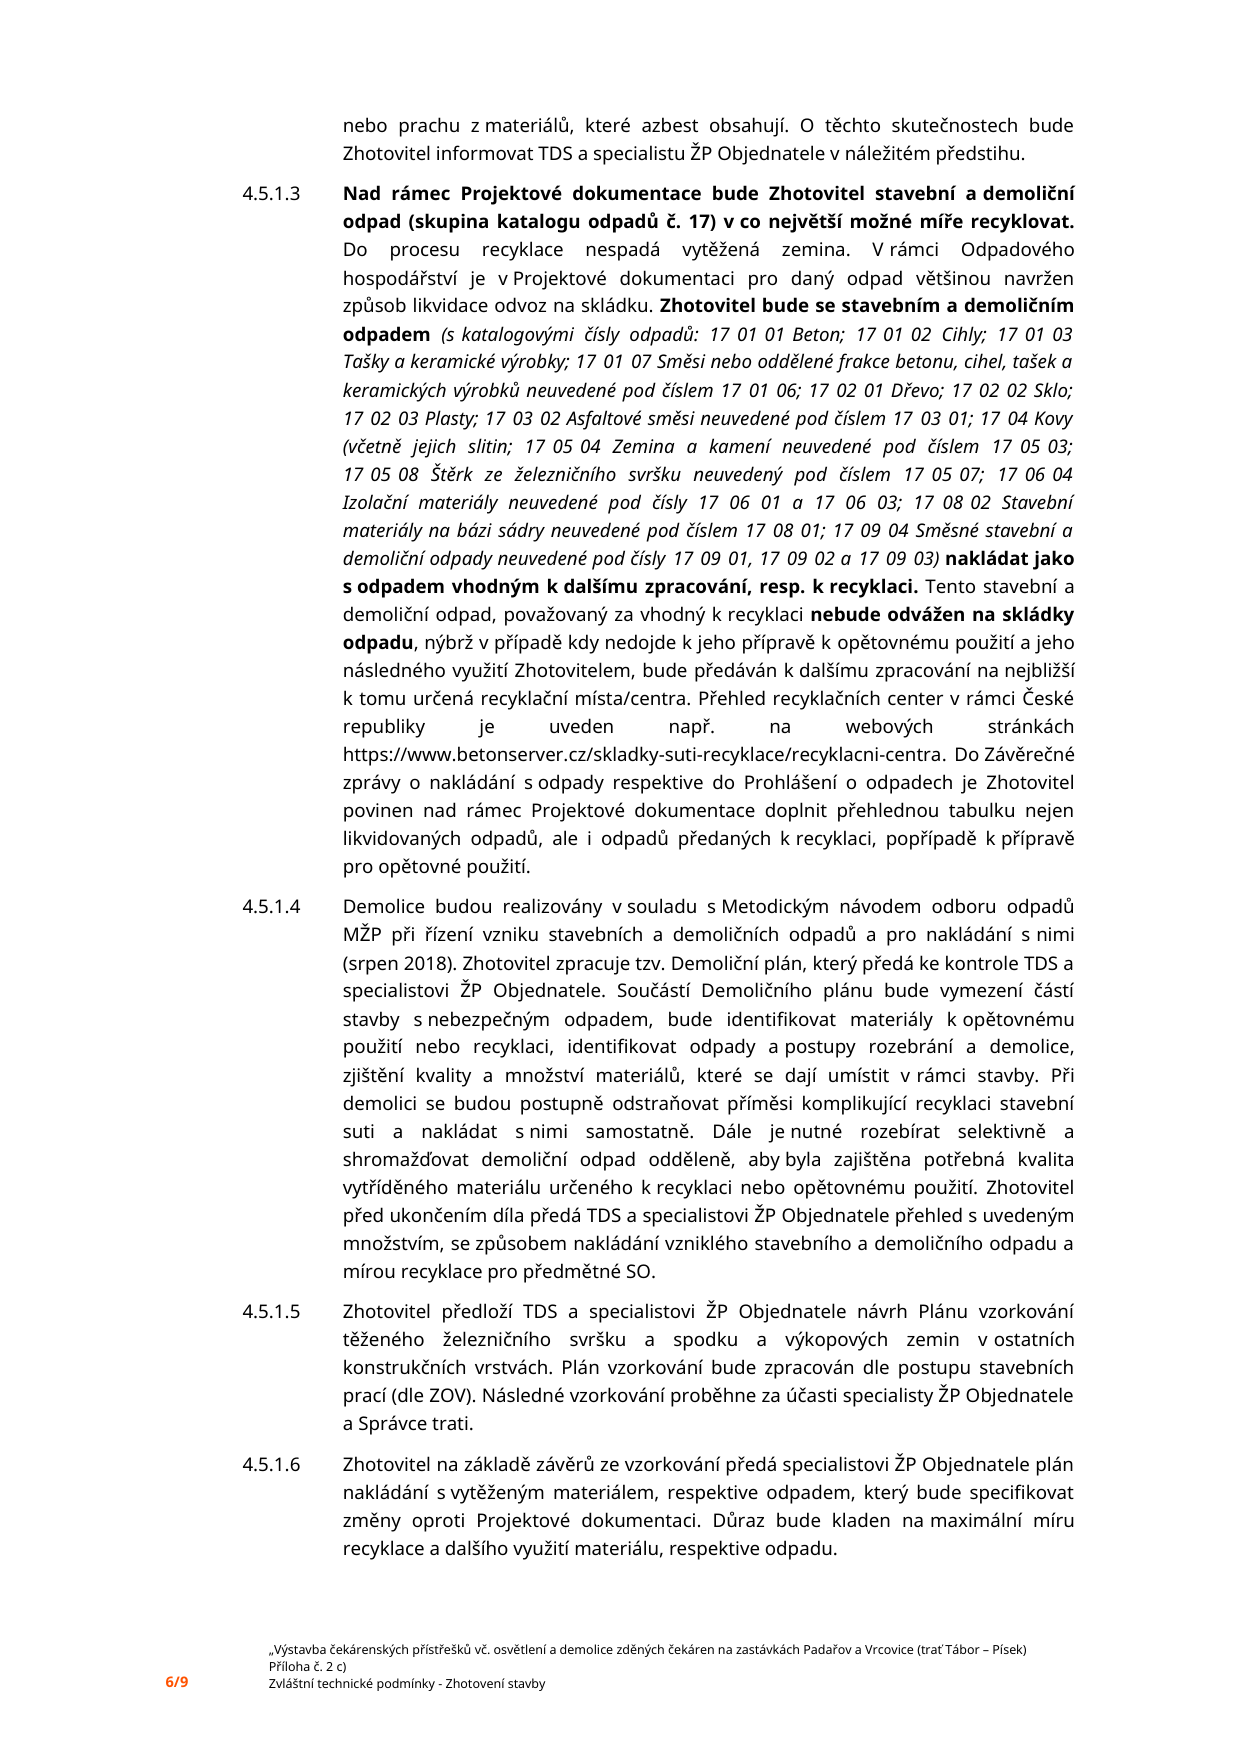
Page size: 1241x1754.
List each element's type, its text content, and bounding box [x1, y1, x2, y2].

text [242, 112, 1075, 166]
text Nad rámec Projektové dokumentace bude Zhotovitel stavební a demoliční odpad (skupina katalogu odpadů č. 17) v co největší možné míře recyklovat. Do procesu recyklace nespadá vytěžená zemina. V rámci Odpadového hospodářství je v Projektové dokumentaci pro daný odpad většinou navržen způsob likvidace odvoz na skládku. Zhotovitel bude se stavebním a demoličním odpadem (s katalogovými čísly odpadů: 17 01 01 Beton; 17 01 02 Cihly; 17 01 03 Tašky a keramické výrobky; 17 01 07 Směsi nebo oddělené frakce betonu, cihel, tašek a keramických výrobků neuvedené pod číslem 17 01 06; 17 02 01 Dřevo; 17 02 02 Sklo; 17 02 03 Plasty; 17 03 02 Asfaltové směsi neuvedené pod číslem 17 03 01; 17 04 Kovy (včetně jejich slitin; 17 05 04 Zemina a kamení neuvedené pod číslem 17 05 03; 17 05 08 Štěrk ze železničního svršku neuvedený pod číslem 17 05 07; 17 06 04 Izolační materiály neuvedené pod čísly 17 06 01 a 17 06 03; 17 08 02 Stavební materiály na bázi sádry neuvedené pod číslem 17 08 01; 17 09 04 Směsné stavební a demoliční odpady neuvedené pod čísly 17 09 01, 17 09 02 a 17 09 03) nakládat jako s odpadem vhodným k dalšímu zpracování, resp. k recyklaci. Tento stavební a demoliční odpad, považovaný za vhodný k recyklaci nebude odvážen na skládky odpadu, nýbrž v případě kdy nedojde k jeho přípravě k opětovnému použití a jeho následného využití Zhotovitelem, bude předáván k dalšímu zpracování na nejbližší k tomu určená recyklační místa/centra. Přehled recyklačních center v rámci České republiky je uveden např. na webových stránkách https://www.betonserver.cz/skladky-suti-recyklace/recyklacni-centra. Do Závěrečné zprávy o nakládání s odpady respektive do Prohlášení o odpadech je Zhotovitel povinen nad rámec Projektové dokumentace doplnit přehlednou tabulku nejen likvidovaných odpadů, ale i odpadů předaných k recyklaci, popřípadě k přípravě pro opětovné použití. [242, 181, 1075, 879]
text Zhotovitel na základě závěrů ze vzorkování předá specialistovi ŽP Objednatele plán nakládání s vytěženým materiálem, respektive odpadem, který bude specifikovat změny oproti Projektové dokumentaci. Důraz bude kladen na maximální míru recyklace a dalšího využití materiálu, respektive odpadu. [242, 1451, 1075, 1561]
text Zhotovitel předloží TDS a specialistovi ŽP Objednatele návrh Plánu vzorkování těženého železničního svršku a spodku a výkopových zemin v ostatních konstrukčních vrstvách. Plán vzorkování bude zpracován dle postupu stavebních prací (dle ZOV). Následné vzorkování proběhne za účasti specialisty ŽP Objednatele a Správce trati. [242, 1298, 1075, 1436]
text Demolice budou realizovány v souladu s Metodickým návodem odboru odpadů MŽP při řízení vzniku stavebních a demoličních odpadů a pro nakládání s nimi (srpen 2018). Zhotovitel zpracuje tzv. Demoliční plán, který předá ke kontrole TDS a specialistovi ŽP Objednatele. Součástí Demoličního plánu bude vymezení částí stavby s nebezpečným odpadem, bude identifikovat materiály k opětovnému použití nebo recyklaci, identifikovat odpady a postupy rozebrání a demolice, zjištění kvality a množství materiálů, které se dají umístit v rámci stavby. Při demolici se budou postupně odstraňovat příměsi komplikující recyklaci stavební suti a nakládat s nimi samostatně. Dále je nutné rozebírat selektivně a shromažďovat demoliční odpad odděleně, aby byla zajištěna potřebná kvalita vytříděného materiálu určeného k recyklaci nebo opětovnému použití. Zhotovitel před ukončením díla předá TDS a specialistovi ŽP Objednatele přehled s uvedeným množstvím, se způsobem nakládání vzniklého stavebního a demoličního odpadu a mírou recyklace pro předmětné SO. [242, 894, 1075, 1283]
